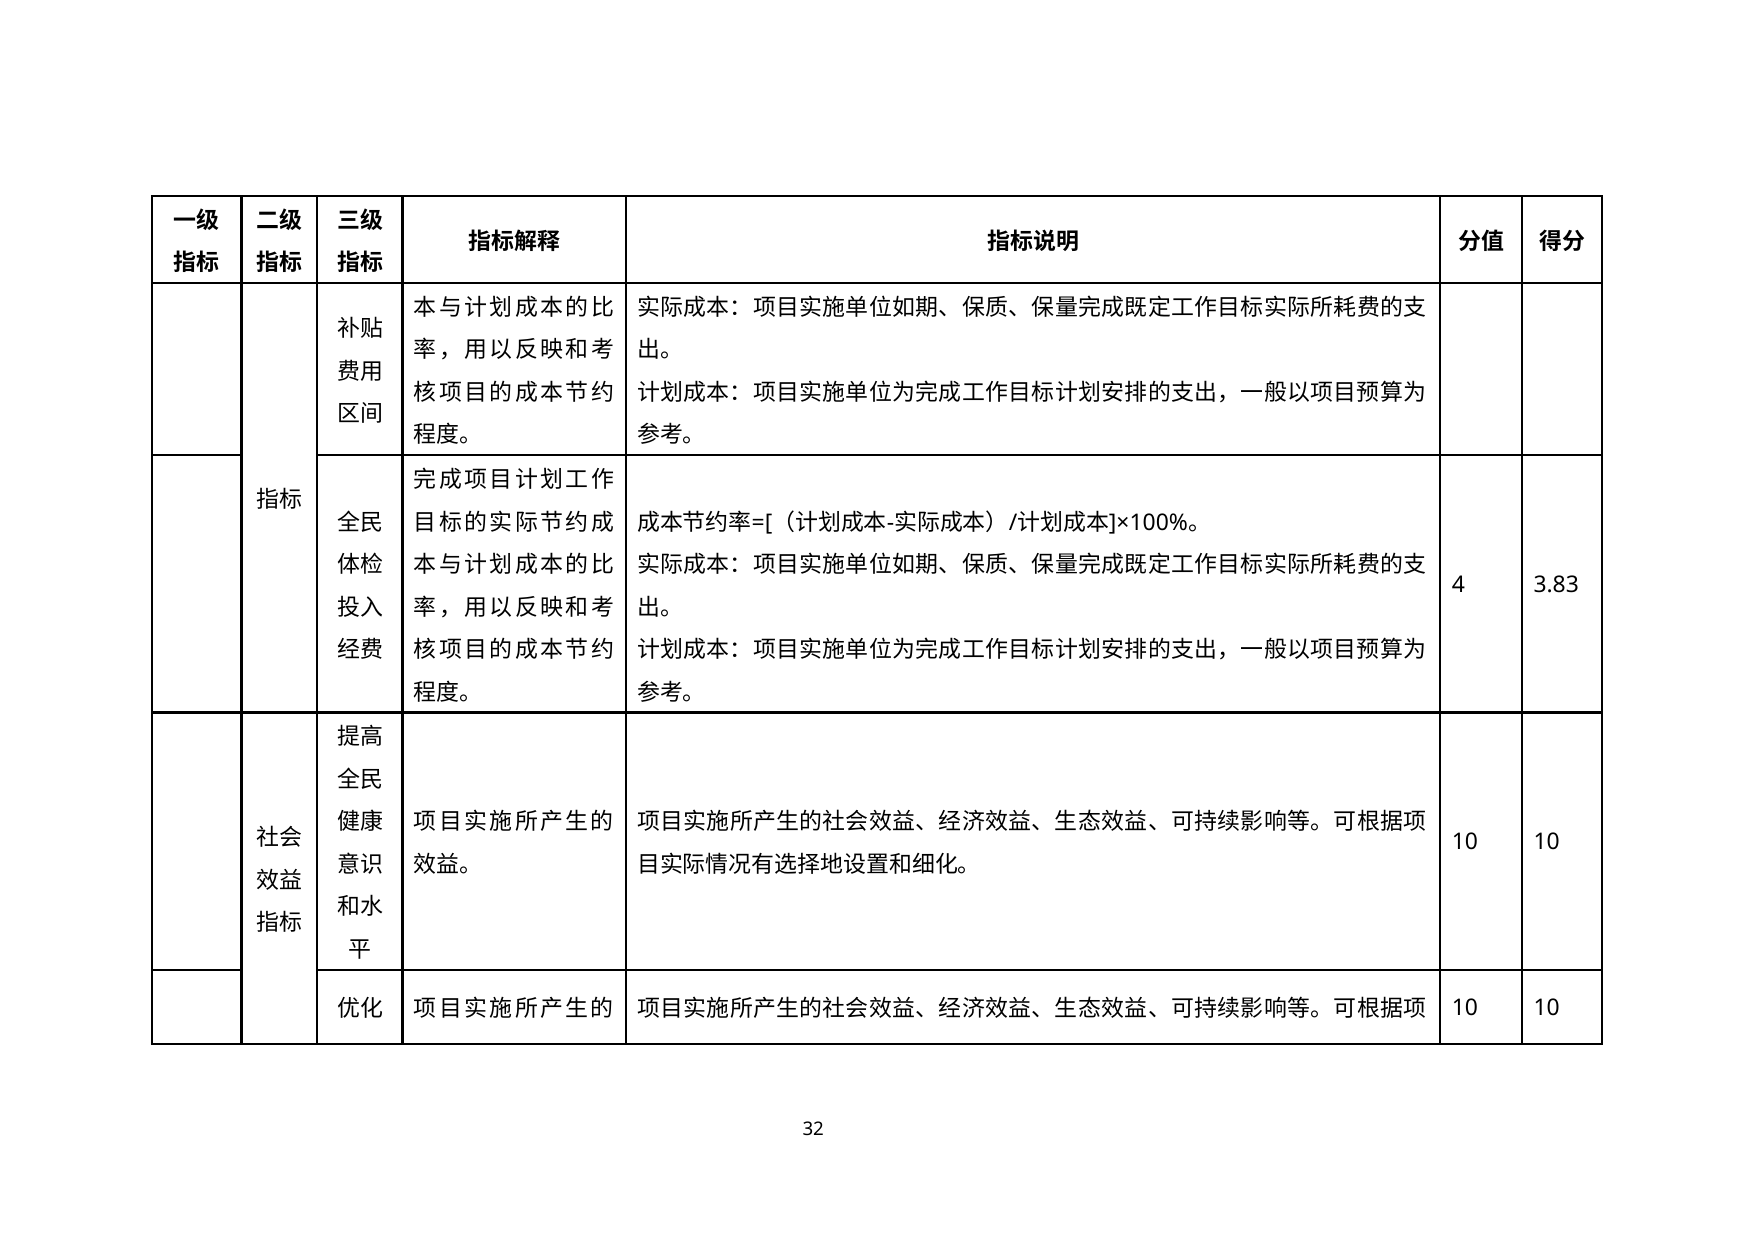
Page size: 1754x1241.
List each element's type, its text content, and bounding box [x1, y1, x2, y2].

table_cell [627, 714, 1439, 968]
table_header 指标解释 [404, 197, 625, 282]
table_cell 6 [1441, 284, 1521, 454]
table_cell [153, 456, 240, 711]
table_header 一级指标 [153, 197, 240, 282]
table_cell 社会效益指标 [243, 714, 316, 1043]
table_cell 3.83 [1523, 456, 1601, 711]
table_cell 成本节约率=[（计划成本-实际成本）/计划成本]×100%。 实际成本：项目实施单位如期、保质、保量完成既定工作目标实际所耗费的支出。 计划成本：项目实施单位为完成工作目标计划安排的支出，一般以项目预算为参考。 [627, 456, 1439, 711]
table_cell 完成项目计划工作目标的实际节约成本与计划成本的比率，用以反映和考核项目的成本节约程度。 [404, 456, 625, 711]
table_cell 提高全民健康意识和水平 [318, 714, 401, 968]
table_cell [153, 971, 240, 1043]
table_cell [627, 284, 1439, 454]
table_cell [404, 284, 625, 454]
table_header 分值 [1441, 197, 1521, 282]
table_cell 10 [1523, 971, 1601, 1043]
table_cell 经济成本指标 [243, 284, 316, 711]
table_header 三级指标 [318, 197, 401, 282]
table_cell 10 [1523, 714, 1601, 968]
table_cell 10 [1441, 714, 1521, 968]
table_header 指标说明 [627, 197, 1439, 282]
table_cell 4 [1441, 456, 1521, 711]
table_cell 优化服务流程，提高居民满意度 [318, 971, 401, 1043]
table_cell 项目实施所产生的效益。 [404, 714, 625, 968]
table_header 二级指标 [243, 197, 316, 282]
table_cell 体检费用补贴费用区间 [318, 284, 401, 454]
table_cell [153, 714, 240, 968]
table_cell 全民体检投入经费 [318, 456, 401, 711]
table_cell 项目实施所产生的满意度 [404, 971, 625, 1043]
table_header 得分 [1523, 197, 1601, 282]
table_cell 6 [1523, 284, 1601, 454]
table_cell 10 [1441, 971, 1521, 1043]
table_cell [627, 971, 1439, 1043]
